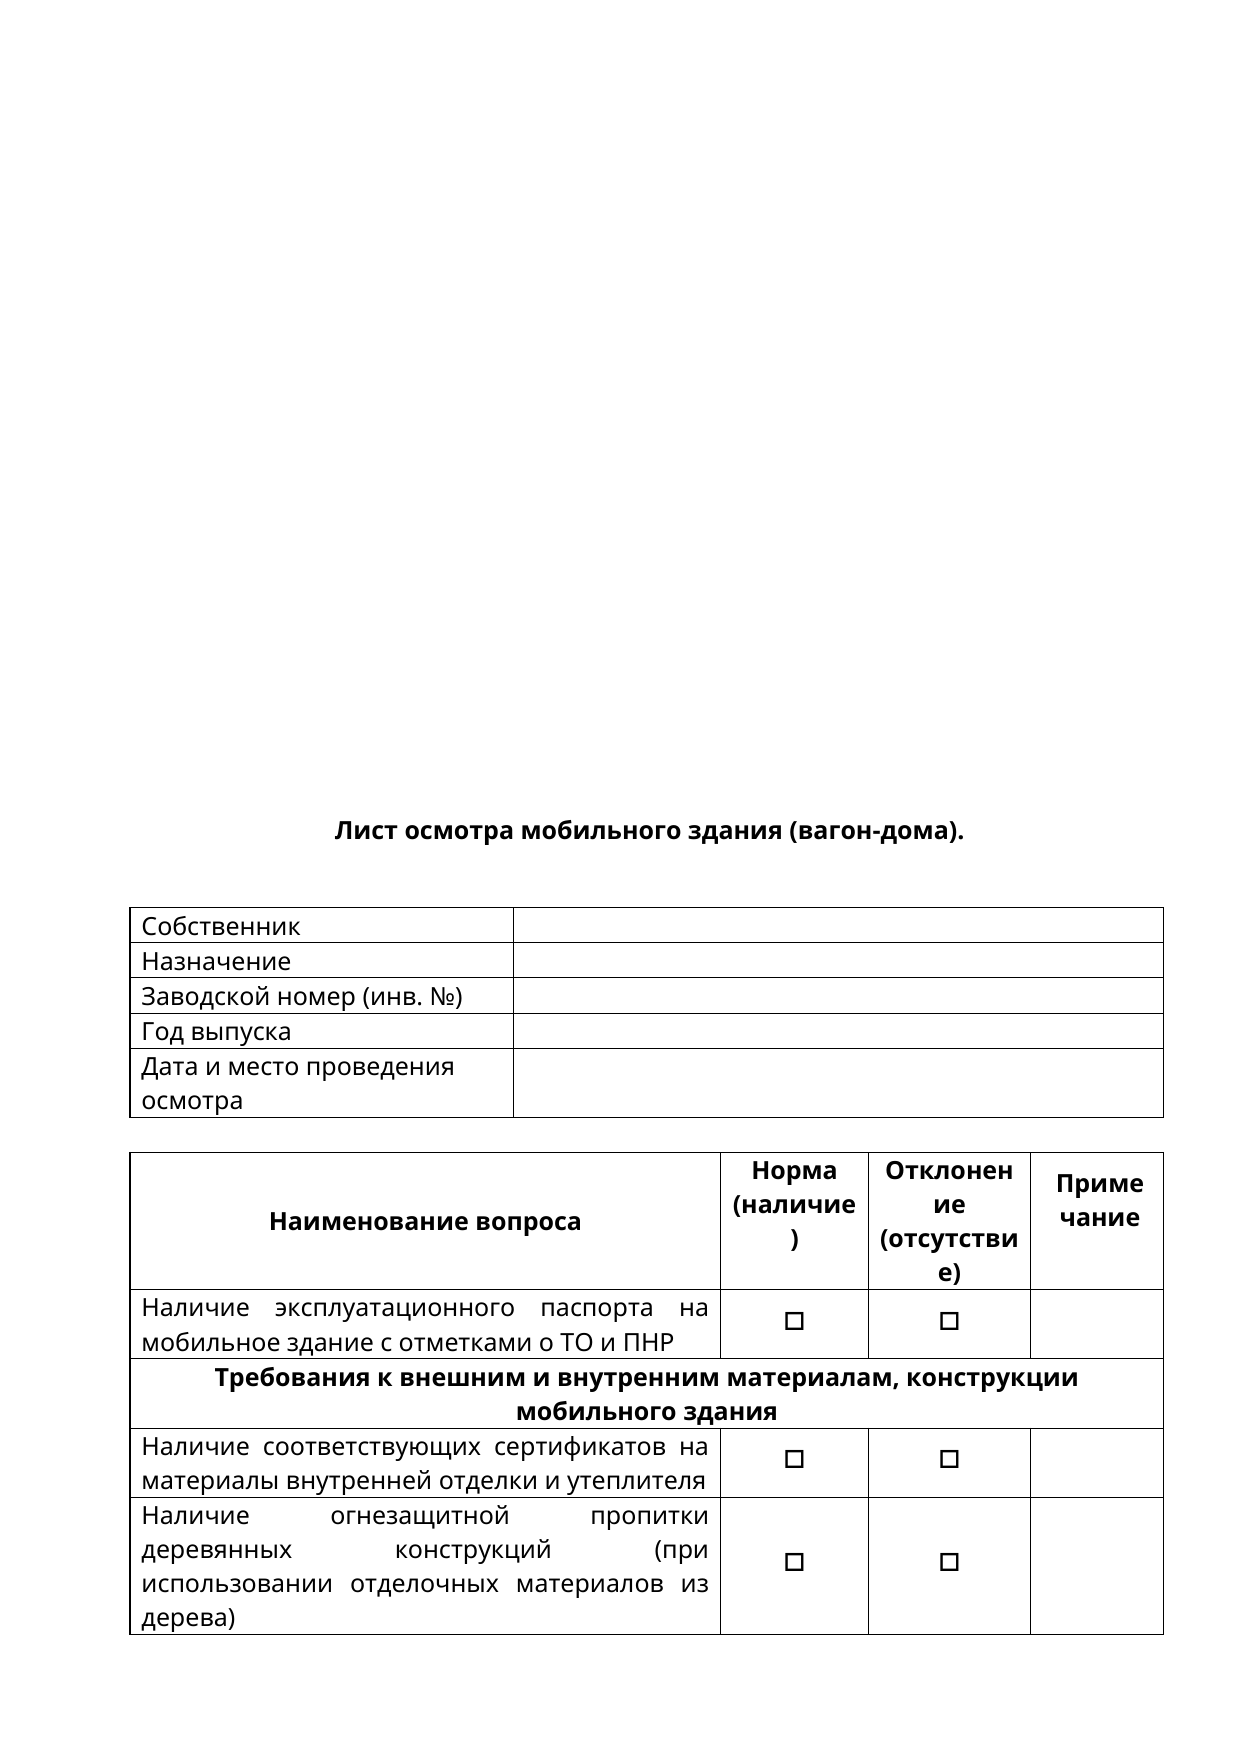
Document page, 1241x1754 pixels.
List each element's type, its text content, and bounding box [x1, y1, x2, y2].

table_cell [721, 1290, 868, 1358]
table_cell Наличие эксплуатационного паспорта на мобильное здание с отметками о ТО и ПНР [131, 1290, 720, 1358]
table_cell Заводской номер (инв. №) [131, 978, 513, 1012]
table_header Отклонение (отсутствие) [869, 1153, 1030, 1289]
table_cell [514, 1049, 1163, 1117]
table_cell [869, 1498, 1030, 1634]
table_cell Дата и место проведения осмотра [131, 1049, 513, 1117]
table_cell [514, 943, 1163, 977]
table_cell [514, 978, 1163, 1012]
table_cell Назначение [131, 943, 513, 977]
table_cell Год выпуска [131, 1014, 513, 1047]
table_cell [721, 1429, 868, 1497]
table_cell [869, 1429, 1030, 1497]
table_header Примечание [1031, 1153, 1163, 1289]
table_header [514, 908, 1163, 942]
table_cell [721, 1498, 868, 1634]
table_cell [514, 1014, 1163, 1047]
table_cell Наличие огнезащитной пропитки деревянных конструкций (при использовании отделочных материалов из дерева) [131, 1498, 720, 1634]
table_cell Наличие соответствующих сертификатов на материалы внутренней отделки и утеплителя [131, 1429, 720, 1497]
table_cell [869, 1290, 1030, 1358]
table_header Норма (наличие) [721, 1153, 868, 1289]
table_cell [1031, 1429, 1163, 1497]
table_cell [1031, 1290, 1163, 1358]
table_cell Требования к внешним и внутренним материалам, конструкции мобильного здания [131, 1359, 1163, 1427]
table_header Наименование вопроса [131, 1153, 720, 1289]
table_header Собственник [131, 908, 513, 942]
text Лист осмотра мобильного здания (вагон-дома). [118, 813, 1181, 847]
table_cell [1031, 1498, 1163, 1634]
